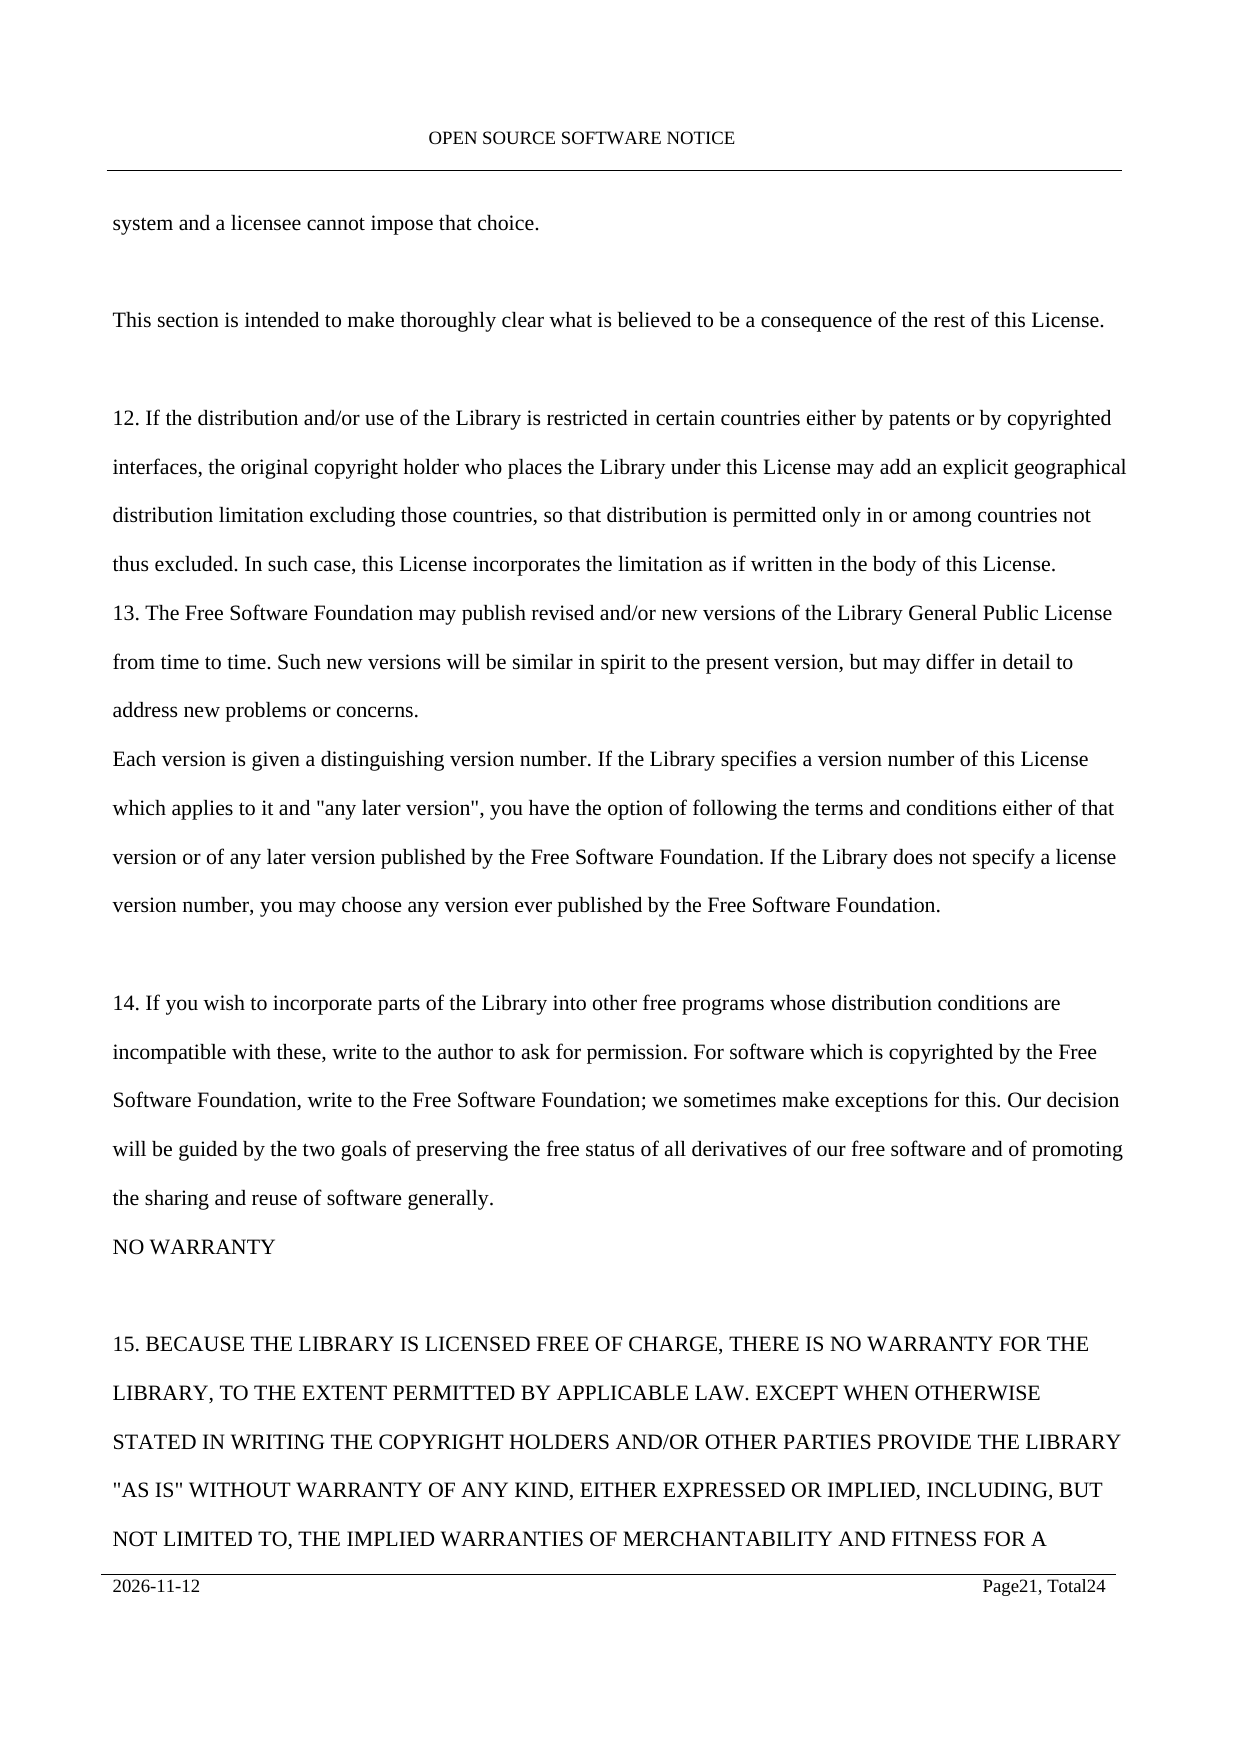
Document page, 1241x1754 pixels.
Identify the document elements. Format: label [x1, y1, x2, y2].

text [112, 206, 1128, 1555]
